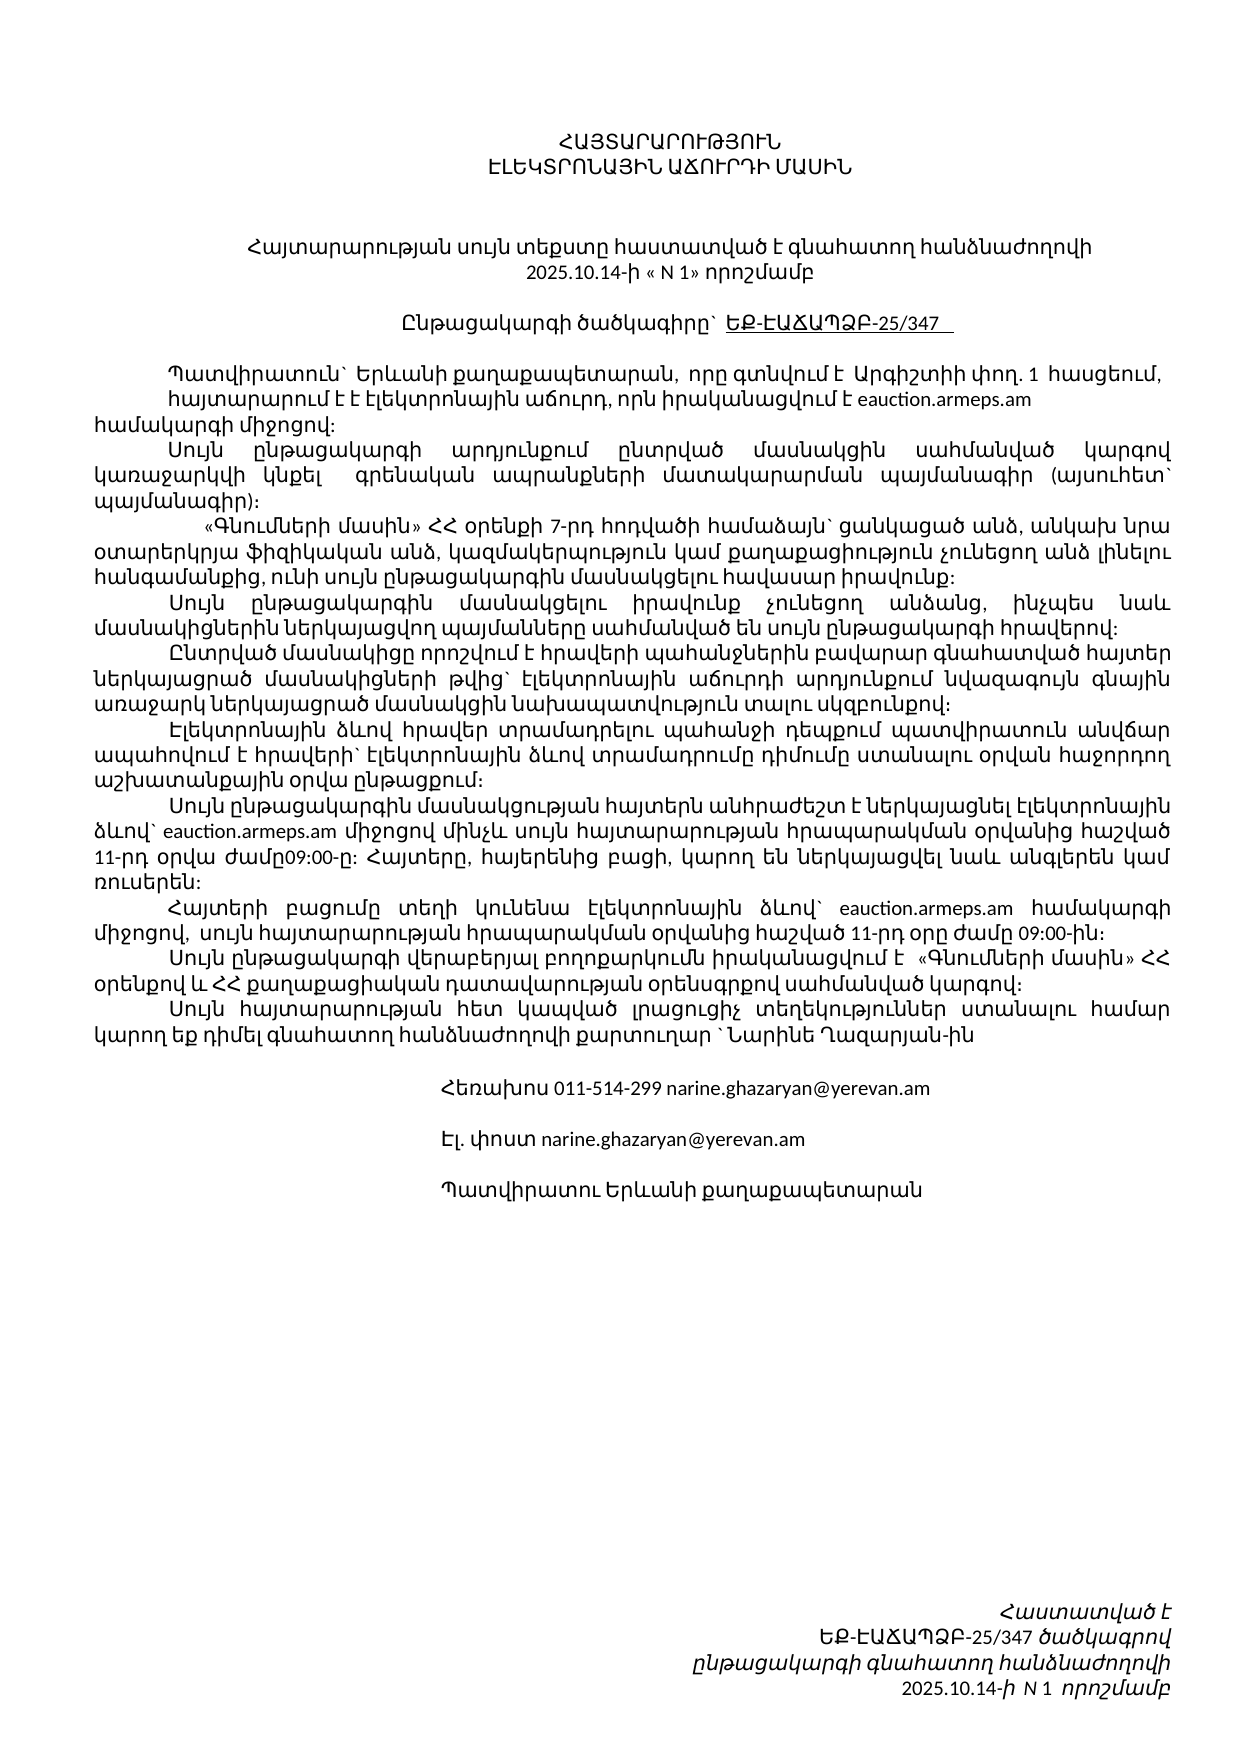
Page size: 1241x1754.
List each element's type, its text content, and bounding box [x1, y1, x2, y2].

text Սույն ընթացակարգի արդյունքում ընտրված մասնակցին սահմանված կարգով կառաջարկվի կնքել գրենական ապրանքների մատակարարման պայմանագիր (այսուհետ` պայմանագիր)։ [94, 437, 1171, 513]
text Սույն ընթացակարգին մասնակցության հայտերն անհրաժեշտ է ներկայացնել էլեկտրոնային ձևով` eauction.armeps.am միջոցով մինչև սույն հայտարարության հրապարակման օրվանից հաշված 11-րդ օրվա ժամը09:00-ը: Հայտերը, հայերենից բացի, կարող են ներկայացվել նաև անգլերեն կամ ռուսերեն: [94, 793, 1171, 895]
text «Գնումների մասին» ՀՀ օրենքի 7-րդ հոդվածի համաձայն` ցանկացած անձ, անկախ նրա օտարերկրյա ֆիզիկական անձ, կազմակերպություն կամ քաղաքացիություն չունեցող անձ լինելու հանգամանքից, ունի սույն ընթացակարգին մասնակցելու հավասար իրավունք: [94, 513, 1171, 590]
text ԵՔ-ԷԱՃԱՊՁԲ-25/347 ծածկագրով [94, 1624, 1171, 1650]
text ՀԱՅՏԱՐԱՐՈՒԹՅՈՒՆ [94, 129, 1171, 154]
text Հայտերի բացումը տեղի կունենա էլեկտրոնային ձևով` eauction.armeps.am համակարգի միջոցով, սույն հայտարարության հրապարակման օրվանից հաշված 11-րդ օրը ժամը 09:00-ին։ [94, 895, 1171, 946]
text Ընթացակարգի ծածկագիրը` ԵՔ-ԷԱՃԱՊՁԲ-25/347 [94, 310, 1171, 336]
text Հաստատված է [94, 1599, 1171, 1624]
text Պատվիրատու Երևանի քաղաքապետարան [94, 1177, 1171, 1203]
text ընթացակարգի գնահատող հանձնաժողովի [94, 1650, 1171, 1675]
text Հայտարարության սույն տեքստը հաստատված է գնահատող հանձնաժողովի [94, 234, 1171, 259]
text 2025.10.14 -ի « N 1» որոշմամբ [94, 259, 1171, 285]
text Ընտրված մասնակիցը որոշվում է հրավերի պահանջներին բավարար գնահատված հայտեր ներկայացրած մասնակիցների թվից` էլեկտրոնային աճուրդի արդյունքում նվազագույն գնային առաջարկ ներկայացրած մասնակցին նախապատվություն տալու սկզբունքով։ [94, 641, 1171, 717]
text Էլեկտրոնային ձևով հրավեր տրամադրելու պահանջի դեպքում պատվիրատուն անվճար ապահովում է հրավերի` էլեկտրոնային ձևով տրամադրումը դիմումը ստանալու օրվան հաջորդող աշխատանքային օրվա ընթացքում։ [94, 717, 1171, 793]
text ԷԼԵԿՏՐՈՆԱՅԻՆ ԱՃՈՒՐԴԻ ՄԱՍԻՆ [94, 154, 1171, 180]
text Սույն ընթացակարգին մասնակցելու իրավունք չունեցող անձանց, ինչպես նաև մասնակիցներին ներկայացվող պայմանները սահմանված են սույն ընթացակարգի հրավերով: [94, 590, 1171, 641]
text Էլ. փոստ narine.ghazaryan@yerevan.am [94, 1126, 1171, 1152]
text հայտարարում է է էլեկտրոնային աճուրդ, որն իրականացվում է eauction.armeps.am համակարգի միջոցով: [94, 386, 1171, 437]
text 2025.10.14 -ի N 1 որոշմամբ [94, 1675, 1171, 1701]
text Սույն ընթացակարգի վերաբերյալ բողոքարկումն իրականացվում է «Գնումների մասին» ՀՀ օրենքով և ՀՀ քաղաքացիական դատավարության օրենսգրքով սահմանված կարգով։ [94, 946, 1171, 996]
text Սույն հայտարարության հետ կապված լրացուցիչ տեղեկություններ ստանալու համար կարող եք դիմել գնահատող հանձնաժողովի քարտուղար ` Նարինե Ղազարյան-ին [94, 996, 1171, 1047]
text Հեռախոս 011-514-299 narine.ghazaryan@yerevan.am [94, 1076, 1171, 1101]
text Պատվիրատուն` Երևանի քաղաքապետարան, որը գտնվում է Արգիշտիի փող. 1 հասցեում, [94, 361, 1171, 386]
